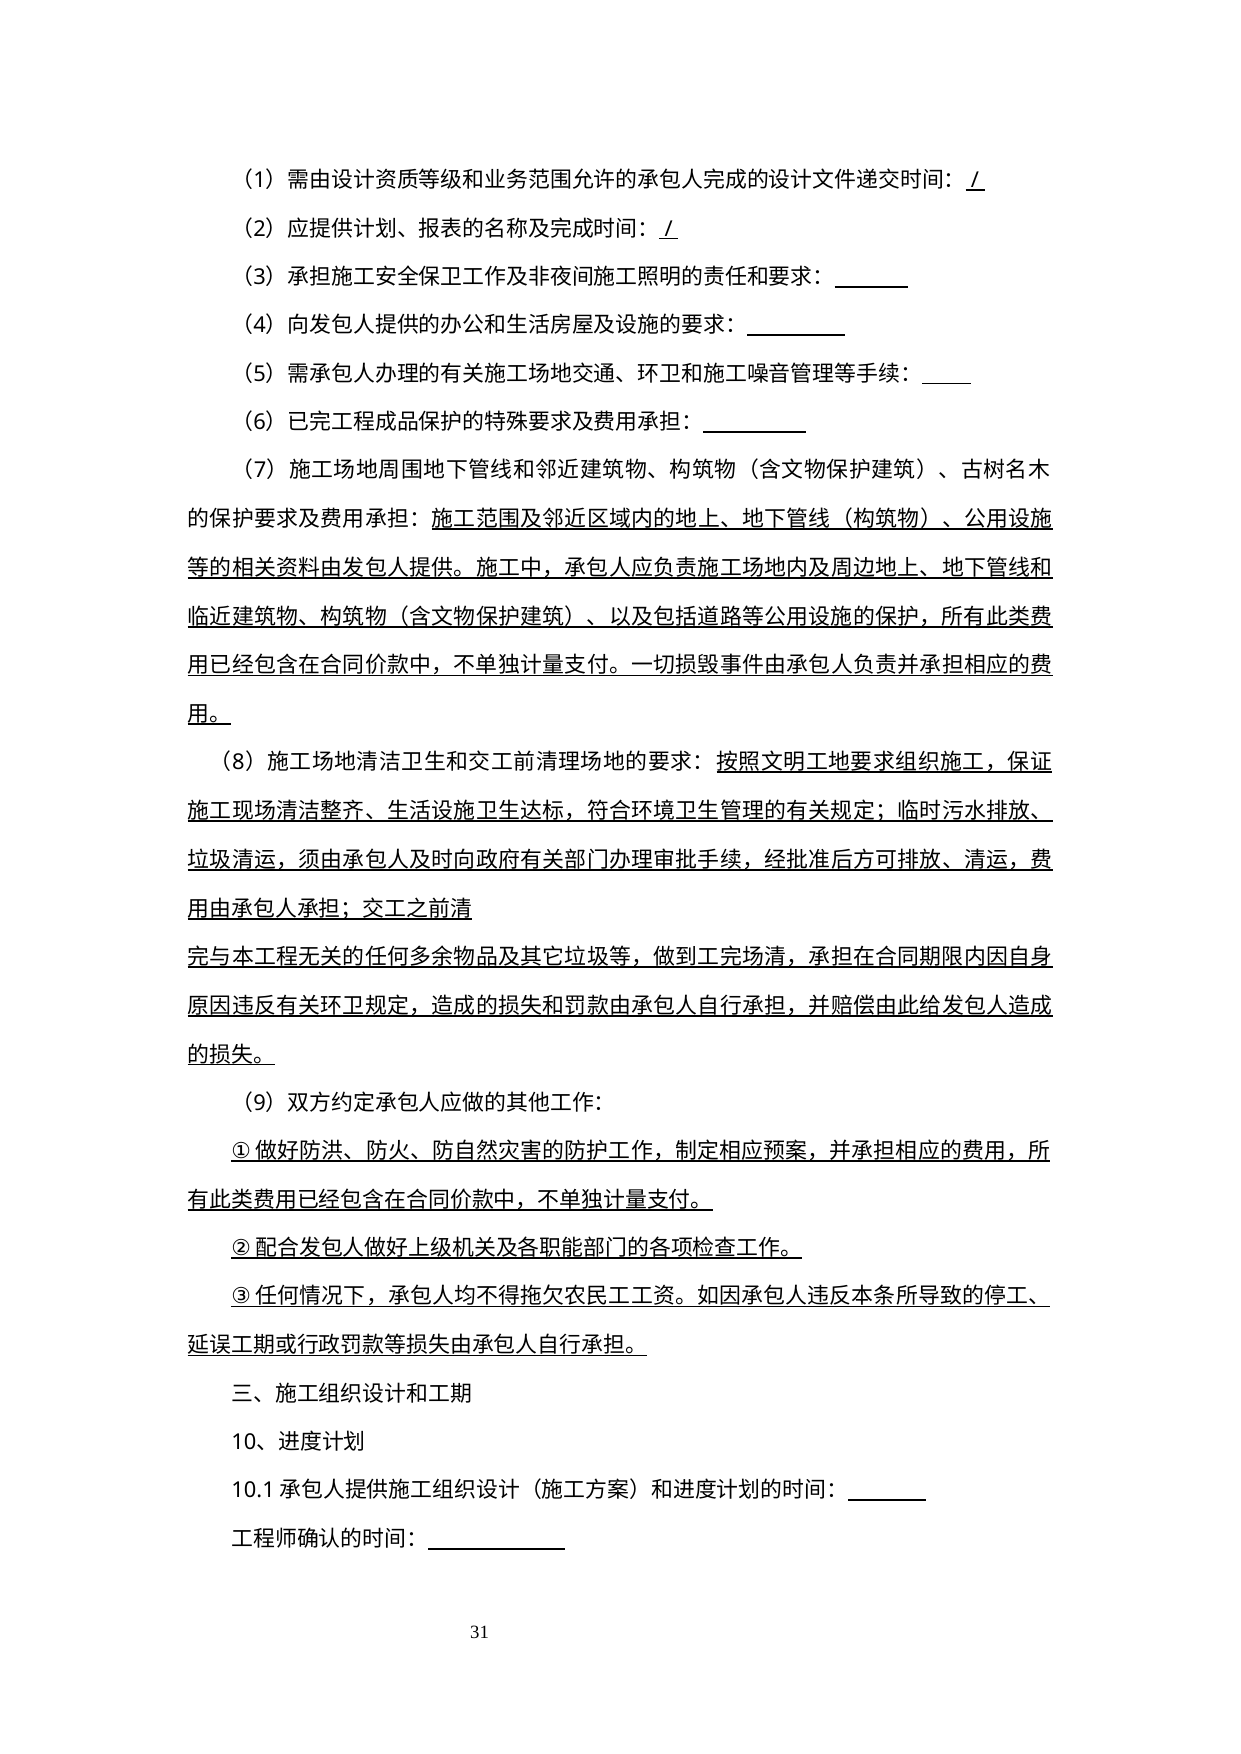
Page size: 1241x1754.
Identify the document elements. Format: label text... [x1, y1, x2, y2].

text 完与本工程无关的任何多余物品及其它垃圾等，做到工完场清，承担在合同期限内因自身原因违反有关环卫规定，造成的损失和罚款由承包人自行承担，并赔偿由此给发包人造成的损失。 [187, 939, 1053, 966]
text ②配合发包人做好上级机关及各职能部门的各项检查工作。 [187, 1230, 1053, 1262]
text （7）施工场地周围地下管线和邻近建筑物、构筑物（含文物保护建筑）、古树名木的保护要求及费用承担：施工范围及邻近区域内的地上、地下管线（构筑物）、公用设施等的相关资料由发包人提供。施工中，承包人应负责施工场地内及周边地上、地下管线和临近建筑物、构筑物（含文物保护建筑）、以及包括道路等公用设施的保护，所有此类费用已经包含在合同价款中，不单独计量支付。一切损毁事件由承包人负责并承担相应的费用。 [187, 452, 1053, 577]
text ①做好防洪、防火、防自然灾害的防护工作，制定相应预案，并承担相应的费用，所有此类费用已经包含在合同价款中，不单独计量支付。 [187, 1133, 1053, 1214]
text （7）施工场地周围地下管线和邻近建筑物、构筑物（含文物保护建筑）、古树名木的保护要求及费用承担：施工范围及邻近区域内的地上、地下管线（构筑物）、公用设施等的相关资料由发包人提供。施工中，承包人应负责施工场地内及周边地上、地下管线和临近建筑物、构筑物（含文物保护建筑）、以及包括道路等公用设施的保护，所有此类费用已经包含在合同价款中，不单独计量支付。一切损毁事件由承包人负责并承担相应的费用。 [187, 627, 1053, 675]
text 完与本工程无关的任何多余物品及其它垃圾等，做到工完场清，承担在合同期限内因自身原因违反有关环卫规定，造成的损失和罚款由承包人自行承担，并赔偿由此给发包人造成的损失。 [187, 1016, 1053, 1069]
text 工程师确认的时间： [187, 1520, 1053, 1553]
text 三、施工组织设计和工期 [187, 1375, 1053, 1408]
text （7）施工场地周围地下管线和邻近建筑物、构筑物（含文物保护建筑）、古树名木的保护要求及费用承担：施工范围及邻近区域内的地上、地下管线（构筑物）、公用设施等的相关资料由发包人提供。施工中，承包人应负责施工场地内及周边地上、地下管线和临近建筑物、构筑物（含文物保护建筑）、以及包括道路等公用设施的保护，所有此类费用已经包含在合同价款中，不单独计量支付。一切损毁事件由承包人负责并承担相应的费用。 [187, 578, 1053, 626]
text （8）施工场地清洁卫生和交工前清理场地的要求：按照文明工地要求组织施工，保证施工现场清洁整齐、生活设施卫生达标，符合环境卫生管理的有关规定；临时污水排放、垃圾清运，须由承包人及时向政府有关部门办理审批手续，经批准后方可排放、清运，费用由承包人承担；交工之前清 [187, 870, 1053, 923]
text （6）已完工程成品保护的特殊要求及费用承担： [187, 404, 1053, 436]
text 10、进度计划 [187, 1424, 1053, 1456]
text （8）施工场地清洁卫生和交工前清理场地的要求：按照文明工地要求组织施工，保证施工现场清洁整齐、生活设施卫生达标，符合环境卫生管理的有关规定；临时污水排放、垃圾清运，须由承包人及时向政府有关部门办理审批手续，经批准后方可排放、清运，费用由承包人承担；交工之前清 [187, 821, 1053, 869]
text （2）应提供计划、报表的名称及完成时间： / [187, 210, 1053, 243]
text （1）需由设计资质等级和业务范围允许的承包人完成的设计文件递交时间： / [187, 162, 1053, 194]
text 完与本工程无关的任何多余物品及其它垃圾等，做到工完场清，承担在合同期限内因自身原因违反有关环卫规定，造成的损失和罚款由承包人自行承担，并赔偿由此给发包人造成的损失。 [187, 967, 1053, 1015]
text （8）施工场地清洁卫生和交工前清理场地的要求：按照文明工地要求组织施工，保证施工现场清洁整齐、生活设施卫生达标，符合环境卫生管理的有关规定；临时污水排放、垃圾清运，须由承包人及时向政府有关部门办理审批手续，经批准后方可排放、清运，费用由承包人承担；交工之前清 [187, 744, 1053, 820]
text （5）需承包人办理的有关施工场地交通、环卫和施工噪音管理等手续： [187, 355, 1053, 388]
text 10.1承包人提供施工组织设计（施工方案）和进度计划的时间： [187, 1472, 1053, 1504]
text （7）施工场地周围地下管线和邻近建筑物、构筑物（含文物保护建筑）、古树名木的保护要求及费用承担：施工范围及邻近区域内的地上、地下管线（构筑物）、公用设施等的相关资料由发包人提供。施工中，承包人应负责施工场地内及周边地上、地下管线和临近建筑物、构筑物（含文物保护建筑）、以及包括道路等公用设施的保护，所有此类费用已经包含在合同价款中，不单独计量支付。一切损毁事件由承包人负责并承担相应的费用。 [187, 676, 1053, 728]
text （4）向发包人提供的办公和生活房屋及设施的要求： [187, 307, 1053, 339]
text ③任何情况下，承包人均不得拖欠农民工工资。如因承包人违反本条所导致的停工、延误工期或行政罚款等损失由承包人自行承担。 [187, 1278, 1053, 1359]
text （3）承担施工安全保卫工作及非夜间施工照明的责任和要求： [187, 259, 1053, 291]
text （9）双方约定承包人应做的其他工作： [187, 1084, 1053, 1117]
